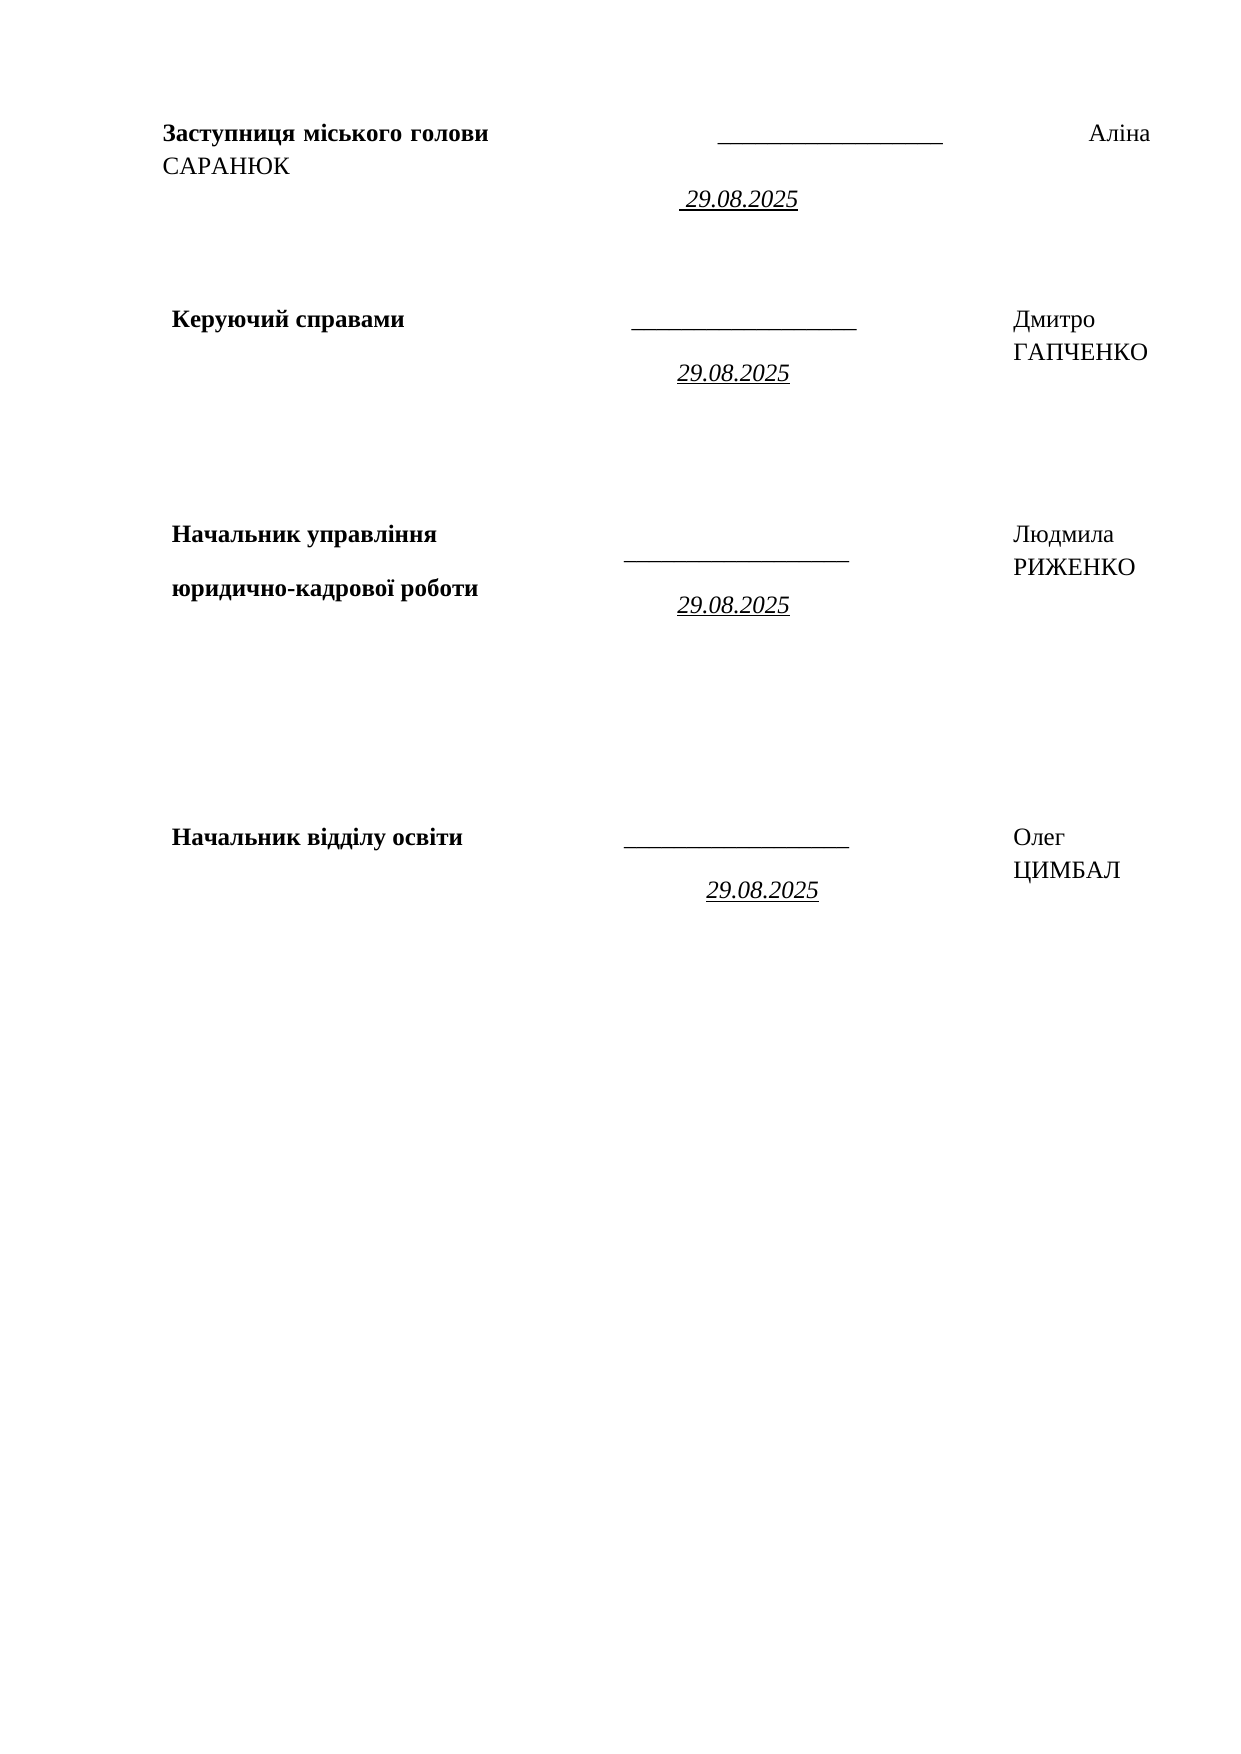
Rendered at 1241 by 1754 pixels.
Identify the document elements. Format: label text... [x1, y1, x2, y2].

table_cell Людмила РИЖЕНКО [1002, 466, 1169, 768]
table_header __________________ 29.08.2025 [539, 304, 1002, 466]
table_cell __________________ 29.08.2025 [525, 768, 1002, 1306]
text Заступниця міського голови __________________ Аліна САРАНЮК [162, 118, 1152, 180]
table_header Дмитро ГАПЧЕНКО [1002, 304, 1169, 466]
table_cell __________________ 29.08.2025 [525, 466, 1002, 768]
text 29.08.2025 [177, 184, 1152, 213]
table_cell Начальник управління юридично-кадрової роботи [160, 466, 525, 768]
table_header Керуючий справами [160, 304, 539, 466]
table_cell Начальник відділу освіти [160, 768, 525, 1306]
table_cell Олег ЦИМБАЛ [1002, 768, 1169, 1306]
